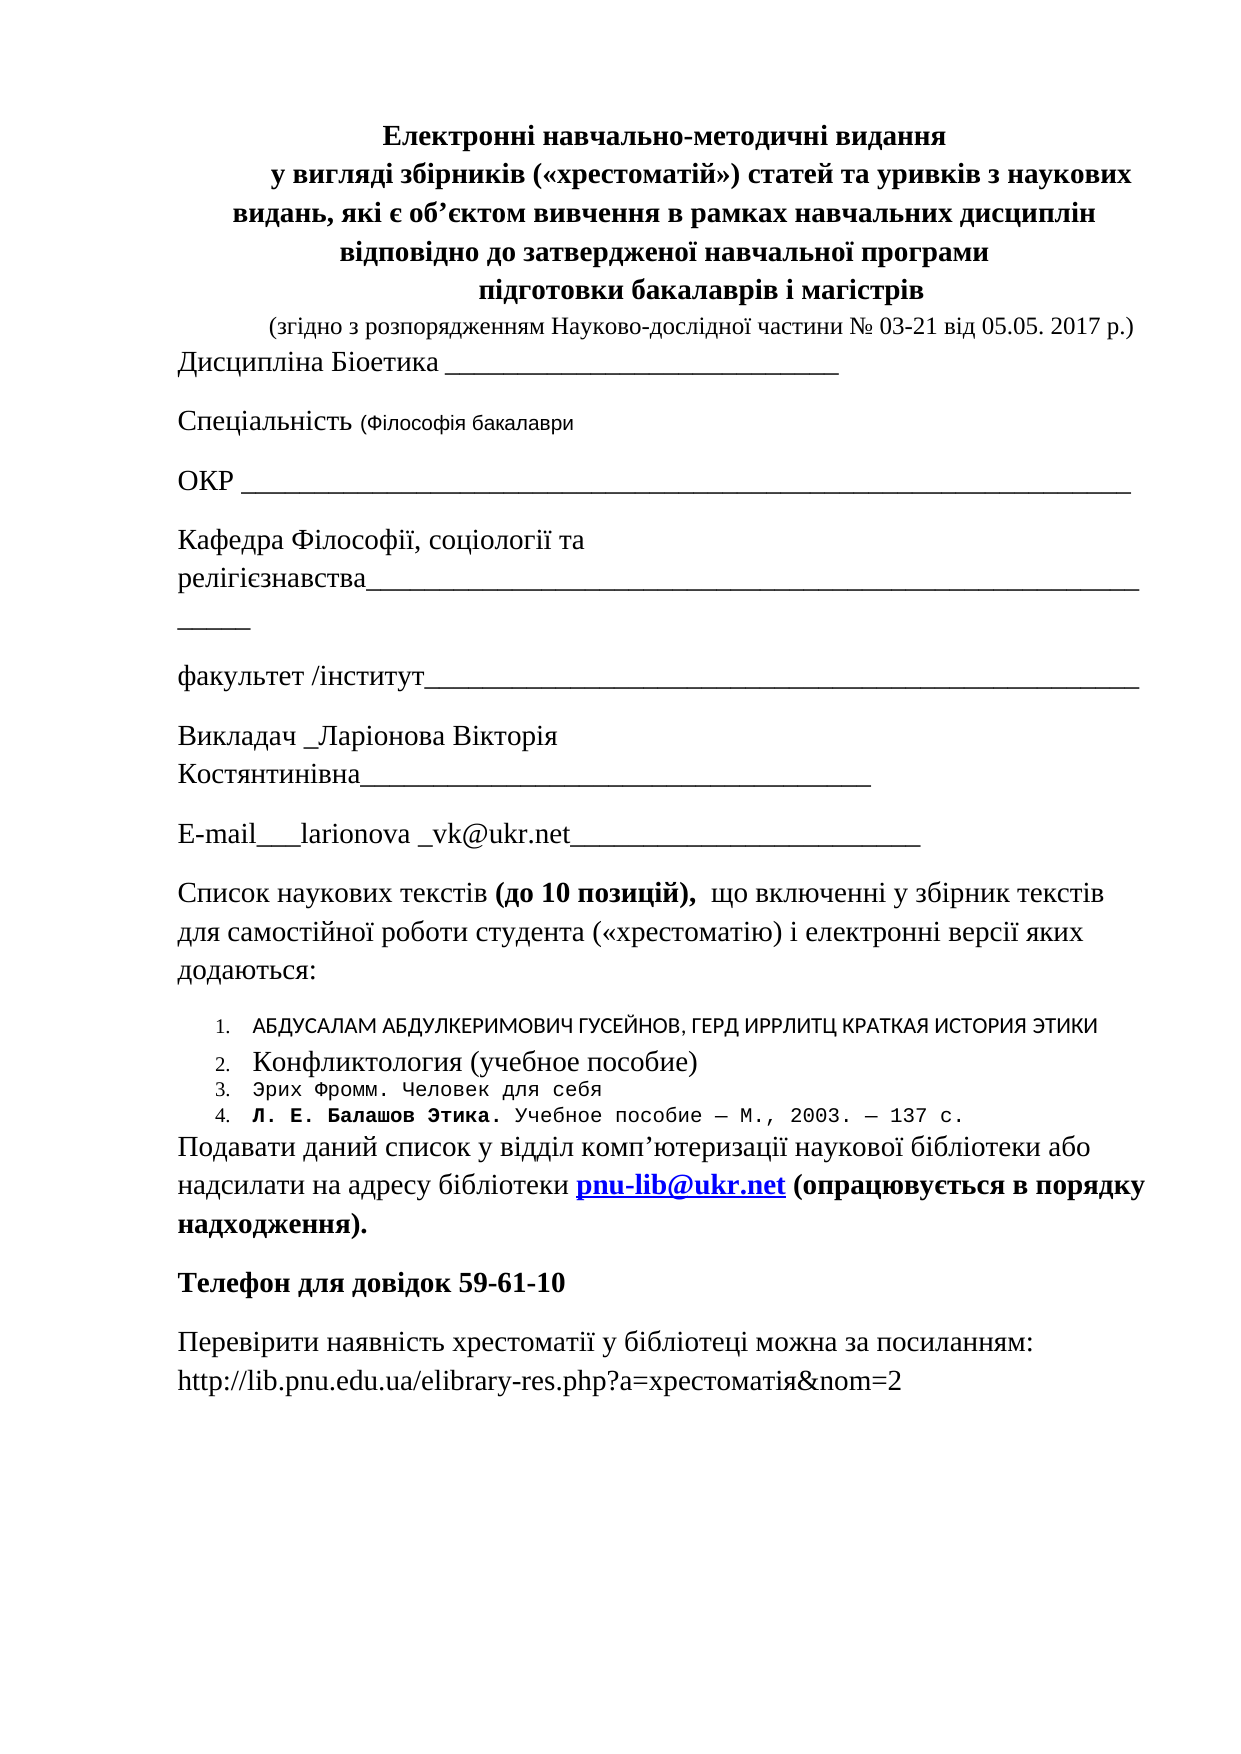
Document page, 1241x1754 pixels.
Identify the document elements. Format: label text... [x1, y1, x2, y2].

text Телефон для довідок 59-61-10 [177, 1265, 1152, 1299]
text Електронні навчально-методичні видання [177, 118, 1152, 152]
text ОКР _____________________________________________________________ [177, 463, 1152, 496]
text (згідно з розпорядженням Науково-дослідної частини № 03-21 від 05.05. 2017 р.) [177, 311, 1152, 339]
text E-mail___larionova _vk@ukr.net________________________ [177, 816, 1152, 849]
list Конфликтология (учебное пособие) [215, 1044, 1152, 1077]
list АБДУСАЛАМ АБДУЛКЕРИМОВИЧ ГУСЕЙНОВ, ГЕРД ИРРЛИТЦ КРАТКАЯ ИСТОРИЯ ЭТИКИ [215, 1012, 1152, 1039]
text Перевірити наявність хрестоматії у бібліотеці можна за посиланням: http://lib.pnu.edu.ua/elibrary-res.php?a=хрестоматія&nom=2 [177, 1324, 1152, 1397]
text Список наукових текстів (до 10 позицій), що включенні у збірник текстів для самостійної роботи студента («хрестоматію) і електронні версії яких додаються: [177, 875, 1152, 986]
text у вигляді збірників («хрестоматій») статей та уривків з наукових видань, які є об’єктом вивчення в рамках навчальних дисциплін відповідно до затвердженої навчальної програми [177, 157, 1152, 267]
text Подавати даний список у відділ комп’ютеризації наукової бібліотеки або надсилати на адресу бібліотеки pnu-lib@ukr.net (опрацювується в порядку надходження). [177, 1129, 1152, 1239]
text Спеціальність (Філософія бакалаври [177, 403, 1152, 437]
list Л. Е. Балашов Этика. Учебное пособие — М., 2003. — 137 с. [215, 1103, 1152, 1129]
list Эрих Фромм. Человек для себя [215, 1077, 1152, 1103]
text факультет /інститут_________________________________________________ [177, 658, 1152, 692]
text Кафедра Філософії, соціології та релігієзнавства__________________________________________________________ [177, 522, 1152, 633]
text Дисципліна Біоетика ___________________________ [177, 344, 1152, 377]
text Викладач _Ларіонова Вікторія Костянтинівна___________________________________ [177, 718, 1152, 790]
text підготовки бакалаврів і магістрів [177, 272, 1152, 306]
